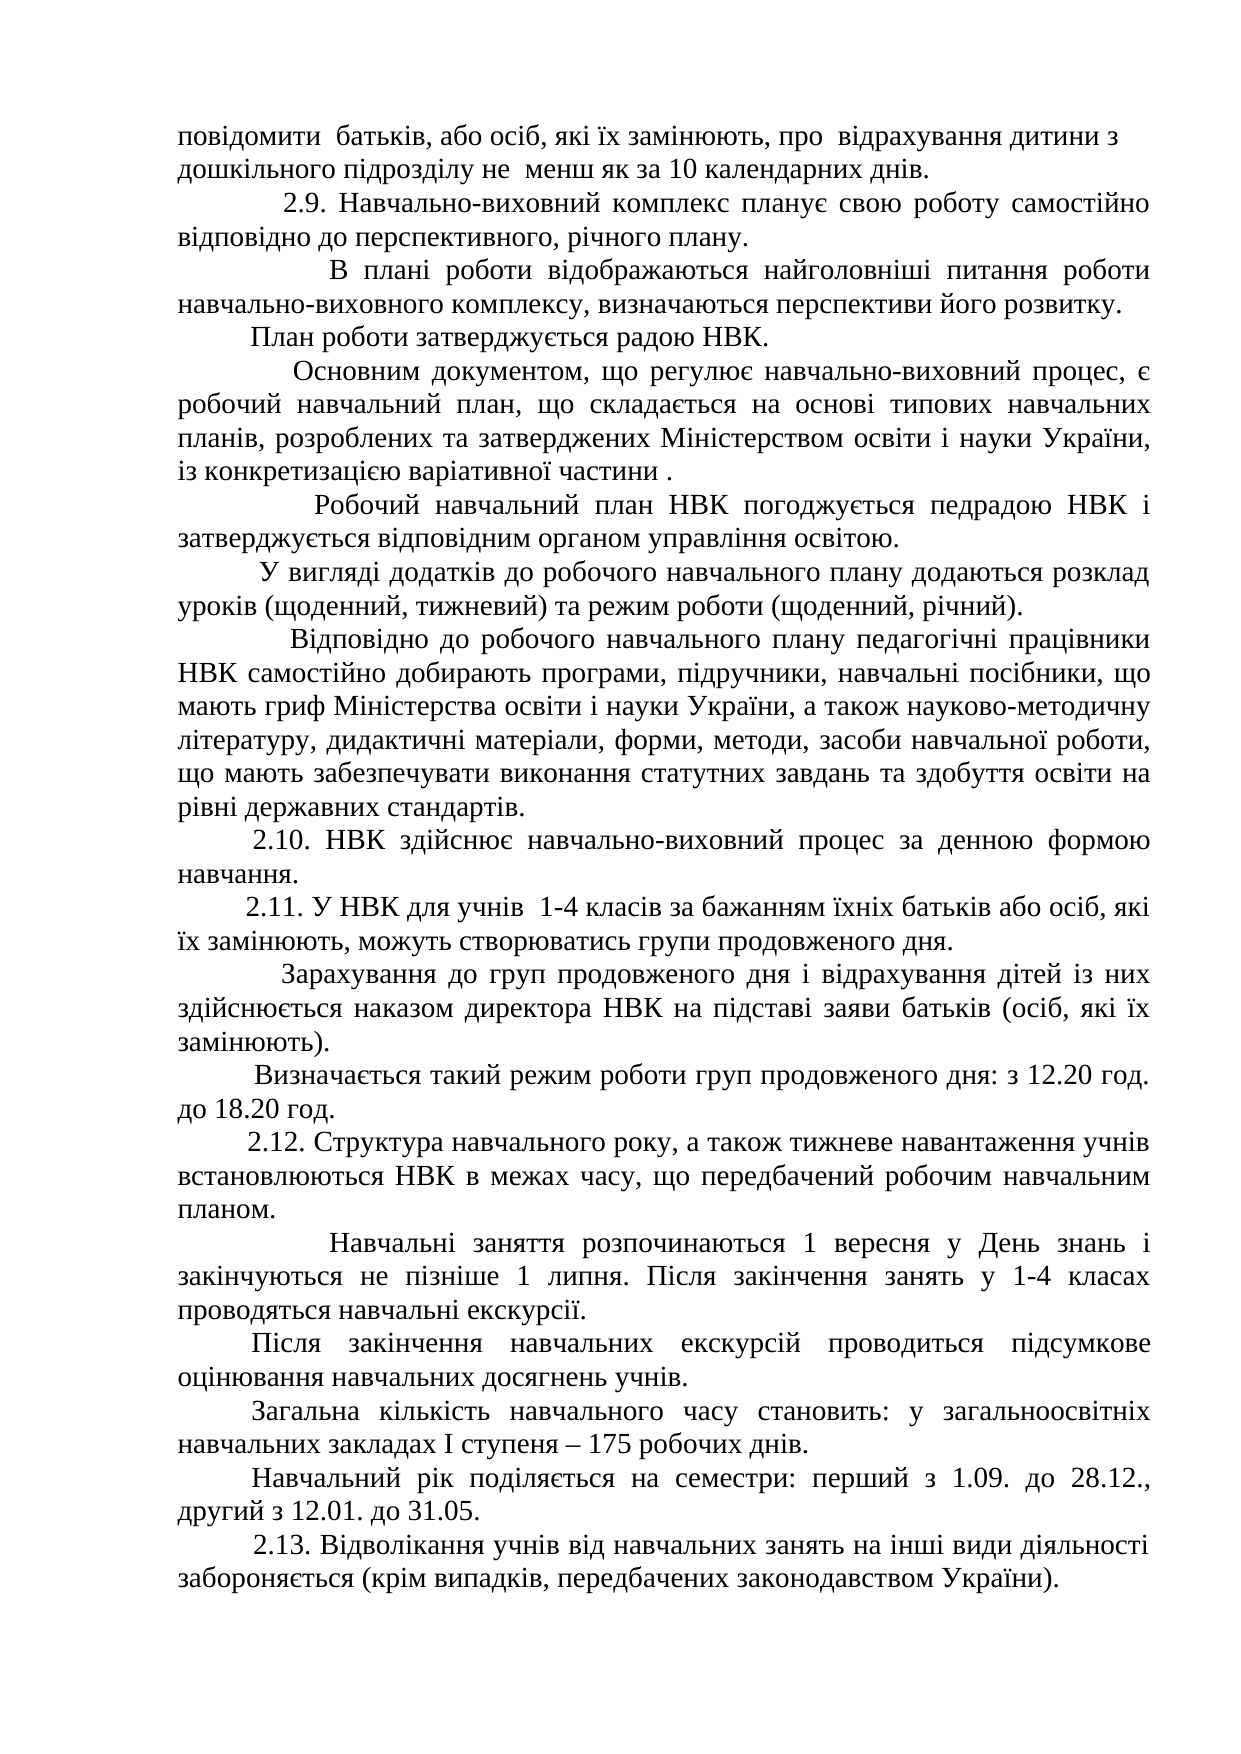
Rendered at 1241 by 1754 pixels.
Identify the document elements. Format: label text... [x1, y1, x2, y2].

text Навчальний рік поділяється на семестри: перший з 1.09. до 28.12., другий з 12.01. до 31.05. [177, 1460, 1152, 1527]
text Навчальні заняття розпочинаються 1 вересня у День знань і закінчуються не пізніше 1 липня. Після закінчення занять у 1-4 класах проводяться навчальні екскурсії. [177, 1225, 1152, 1326]
text Загальна кількість навчального часу становить: у загальноосвітніх навчальних закладах І ступеня – 175 робочих днів. [177, 1393, 1152, 1460]
text Основним документом, що регулює навчально-виховний процес, є робочий навчальний план, що складається на основі типових навчальних планів, розроблених та затверджених Міністерством освіти і науки України, із конкретизацією варіативної частини . [177, 353, 1152, 487]
text Робочий навчальний план НВК погоджується педрадою НВК і затверджується відповідним органом управління освітою. [177, 487, 1152, 554]
text План роботи затверджується радою НВК. [177, 319, 1152, 353]
text повідомити батьків, або осіб, які їх замінюють, про відрахування дитини з дошкільного підрозділу не менш як за 10 календарних днів. [177, 118, 1152, 185]
text У вигляді додатків до робочого навчального плану додаються розклад уроків (щоденний, тижневий) та режим роботи (щоденний, річний). [177, 554, 1152, 621]
text 2.13. Відволікання учнів від навчальних занять на інші види діяльності забороняється (крім випадків, передбачених законодавством України). [177, 1527, 1152, 1594]
text Зарахування до груп продовженого дня і відрахування дітей із них здійснюється наказом директора НВК на підставі заяви батьків (осіб, які їх замінюють). [177, 957, 1152, 1057]
text 2.12. Структура навчального року, а також тижневе навантаження учнів встановлюються НВК в межах часу, що передбачений робочим навчальним планом. [177, 1124, 1152, 1225]
text Після закінчення навчальних екскурсій проводиться підсумкове оцінювання навчальних досягнень учнів. [177, 1326, 1152, 1393]
text 2.11. У НВК для учнів 1-4 класів за бажанням їхніх батьків або осіб, які їх замінюють, можуть створюватись групи продовженого дня. [177, 889, 1152, 957]
text 2.9. Навчально-виховний комплекс планує свою роботу самостійно відповідно до перспективного, річного плану. [177, 185, 1152, 252]
text В плані роботи відображаються найголовніші питання роботи навчально-виховного комплексу, визначаються перспективи його розвитку. [177, 252, 1152, 319]
text Відповідно до робочого навчального плану педагогічні працівники НВК самостійно добирають програми, підручники, навчальні посібники, що мають гриф Міністерства освіти і науки України, а також науково-методичну літературу, дидактичні матеріали, форми, методи, засоби навчальної роботи, що мають забезпечувати виконання статутних завдань та здобуття освіти на рівні державних стандартів. [177, 621, 1152, 822]
text Визначається такий режим роботи груп продовженого дня: з 12.20 год. до 18.20 год. [177, 1057, 1152, 1124]
text 2.10. НВК здійснює навчально-виховний процес за денною формою навчання. [177, 822, 1152, 889]
